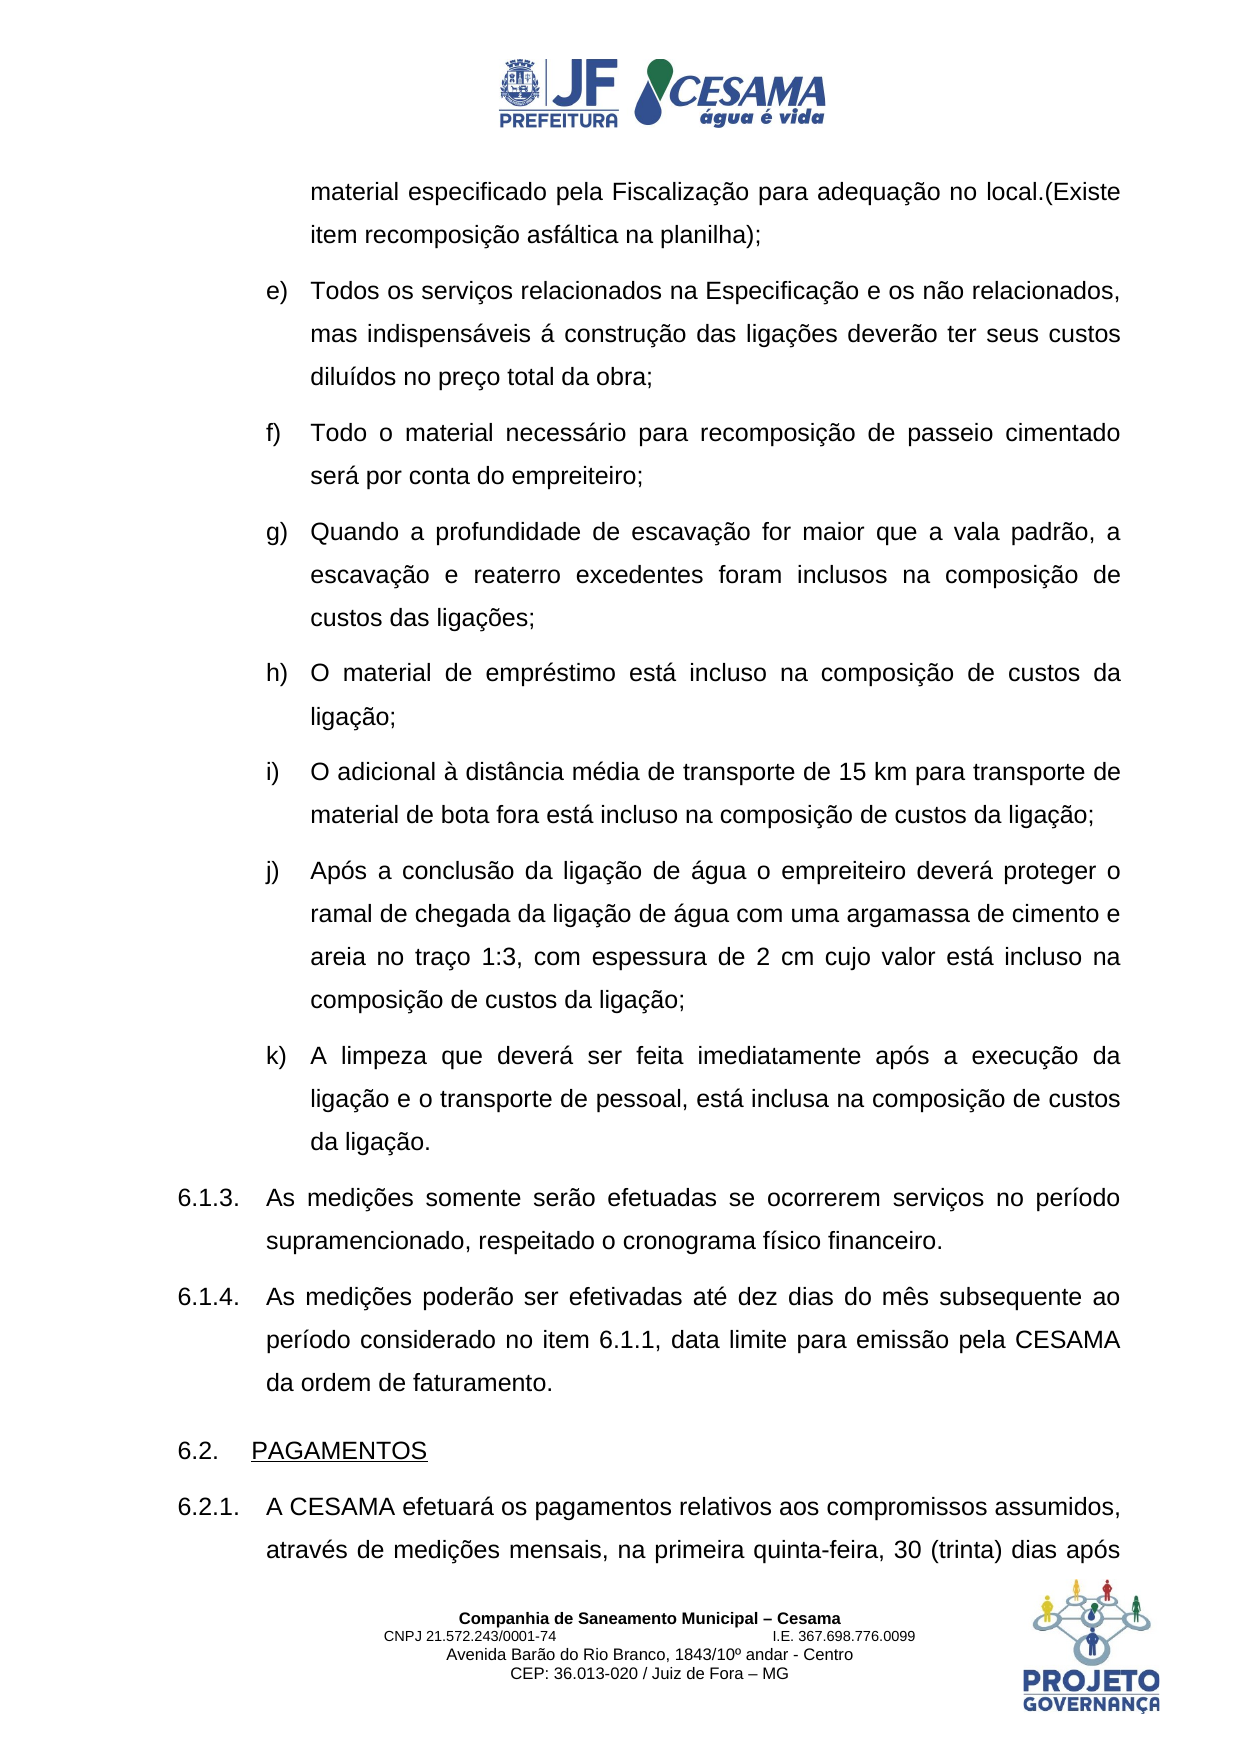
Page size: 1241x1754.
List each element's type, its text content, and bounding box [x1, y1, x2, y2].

list A limpeza que deverá ser feita imediatamente após a execução da ligação e o transporte de pessoal, está inclusa na composição de custos da ligação. [266, 1041, 1122, 1156]
list Após a conclusão da ligação de água o empreiteiro deverá proteger o ramal de chegada da ligação de água com uma argamassa de cimento e areia no traço 1:3, com espessura de 2 cm cujo valor está incluso na composição de custos da ligação; [266, 856, 1122, 1014]
list Quando a profundidade de escavação for maior que a vala padrão, a escavação e reaterro excedentes foram inclusos na composição de custos das ligações; [266, 517, 1122, 632]
list As medições poderão ser efetivadas até dez dias do mês subsequente ao período considerado no item 6.1.1, data limite para emissão pela CESAMA da ordem de faturamento. [177, 1282, 1122, 1397]
list Todos os serviços relacionados na Especificação e os não relacionados, mas indispensáveis á construção das ligações deverão ter seus custos diluídos no preço total da obra; [266, 276, 1122, 391]
list PAGAMENTOS [177, 1436, 1122, 1465]
picture [1023, 1579, 1160, 1714]
list O adicional à distância média de transporte de 15 km para transporte de material de bota fora está incluso na composição de custos da ligação; [266, 757, 1122, 829]
list O material de empréstimo está incluso na composição de custos da ligação; [266, 658, 1122, 730]
picture [498, 59, 826, 128]
list Todo o material necessário para recomposição de passeio cimentado será por conta do empreiteiro; [266, 418, 1122, 490]
list As medições somente serão efetuadas se ocorrerem serviços no período supramencionado, respeitado o cronograma físico financeiro. [177, 1183, 1122, 1255]
